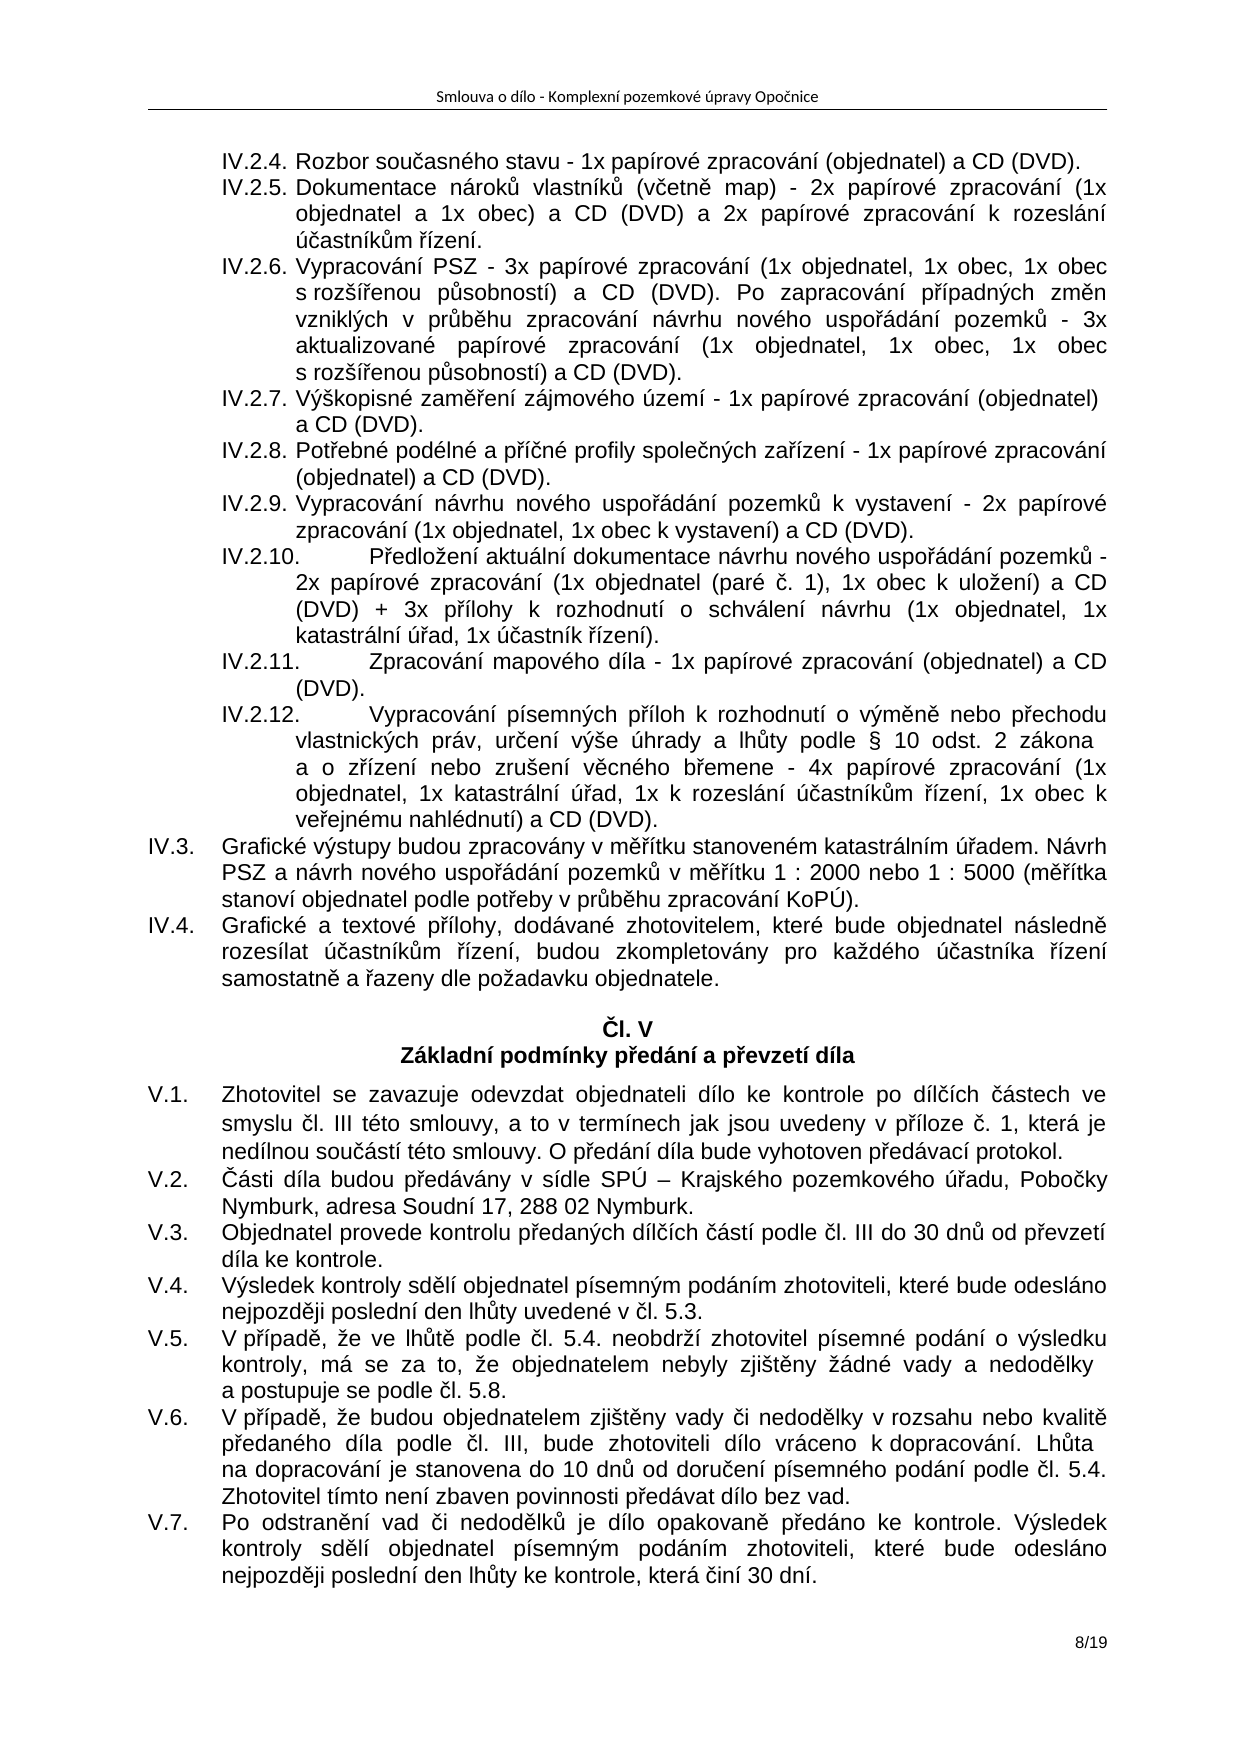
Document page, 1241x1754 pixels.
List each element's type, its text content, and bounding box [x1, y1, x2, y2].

list Objednatel provede kontrolu předaných dílčích částí podle čl. III do 30 dnů od převzetí díla ke kontrole. [148, 1219, 1107, 1272]
list Části díla budou předávány v sídle SPÚ – Krajského pozemkového úřadu, Pobočky Nymburk, adresa Soudní 17, 288 02 Nymburk. [148, 1166, 1107, 1219]
list V případě, že ve lhůtě podle čl. 5.4. neobdrží zhotovitel písemné podání o výsledku kontroly, má se za to, že objednatelem nebyly zjištěny žádné vady a nedodělky a postupuje se podle čl. 5.8. [148, 1324, 1107, 1404]
text Vypracování návrhu nového uspořádání pozemků k vystavení - 2x papírové zpracování (1x objednatel, 1x obec k vystavení) a CD (DVD). [221, 490, 1107, 543]
text Vypracování písemných příloh k rozhodnutí o výměně nebo přechodu vlastnických práv, určení výše úhrady a lhůty podle § 10 odst. 2 zákona a o zřízení nebo zrušení věcného břemene - 4x papírové zpracování (1x objednatel, 1x katastrální úřad, 1x k rozeslání účastníkům řízení, 1x obec k veřejnému nahlédnutí) a CD (DVD). [221, 701, 1107, 833]
text Vypracování PSZ - 3x papírové zpracování (1x objednatel, 1x obec, 1x obec s rozšířenou působností) a CD (DVD). Po zapracování případných změn vzniklých v průběhu zpracování návrhu nového uspořádání pozemků - 3x aktualizované papírové zpracování (1x objednatel, 1x obec, 1x obec s rozšířenou působností) a CD (DVD). [221, 253, 1107, 385]
list Grafické výstupy budou zpracovány v měřítku stanoveném katastrálním úřadem. Návrh PSZ a návrh nového uspořádání pozemků v měřítku 1 : 2000 nebo 1 : 5000 (měřítka stanoví objednatel podle potřeby v průběhu zpracování KoPÚ). [148, 833, 1107, 912]
text Potřebné podélné a příčné profily společných zařízení - 1x papírové zpracování (objednatel) a CD (DVD). [221, 437, 1107, 490]
list Po odstranění vad či nedodělků je dílo opakovaně předáno ke kontrole. Výsledek kontroly sdělí objednatel písemným podáním zhotoviteli, které bude odesláno nejpozději poslední den lhůty ke kontrole, která činí 30 dní. [148, 1509, 1107, 1588]
text Předložení aktuální dokumentace návrhu nového uspořádání pozemků - 2x papírové zpracování (1x objednatel (paré č. 1), 1x obec k uložení) a CD (DVD) + 3x přílohy k rozhodnutí o schválení návrhu (1x objednatel, 1x katastrální úřad, 1x účastník řízení). [221, 543, 1107, 648]
list V případě, že budou objednatelem zjištěny vady či nedodělky v rozsahu nebo kvalitě předaného díla podle čl. III, bude zhotoviteli dílo vráceno k dopracování. Lhůta na dopracování je stanovena do 10 dnů od doručení písemného podání podle čl. 5.4. Zhotovitel tímto není zbaven povinnosti předávat dílo bez vad. [148, 1404, 1107, 1509]
list Výsledek kontroly sdělí objednatel písemným podáním zhotoviteli, které bude odesláno nejpozději poslední den lhůty uvedené v čl. 5.3. [148, 1272, 1107, 1324]
text Zpracování mapového díla - 1x papírové zpracování (objednatel) a CD (DVD). [221, 648, 1107, 701]
text Výškopisné zaměření zájmového území - 1x papírové zpracování (objednatel) a CD (DVD). [221, 385, 1107, 437]
text Rozbor současného stavu - 1x papírové zpracování (objednatel) a CD (DVD). [221, 148, 1107, 174]
list Grafické a textové přílohy, dodávané zhotovitelem, které bude objednatel následně rozesílat účastníkům řízení, budou zkompletovány pro každého účastníka řízení samostatně a řazeny dle požadavku objednatele. [148, 912, 1107, 991]
list Zhotovitel se zavazuje odevzdat objednateli dílo ke kontrole po dílčích částech ve smyslu čl. III této smlouvy, a to v termínech jak jsou uvedeny v příloze č. 1, která je nedílnou součástí této smlouvy. O předání díla bude vyhotoven předávací protokol. [148, 1081, 1107, 1164]
subtitle Čl. V Základní podmínky předání a převzetí díla [148, 1016, 1107, 1069]
text Dokumentace nároků vlastníků (včetně map) - 2x papírové zpracování (1x objednatel a 1x obec) a CD (DVD) a 2x papírové zpracování k rozeslání účastníkům řízení. [221, 174, 1107, 253]
